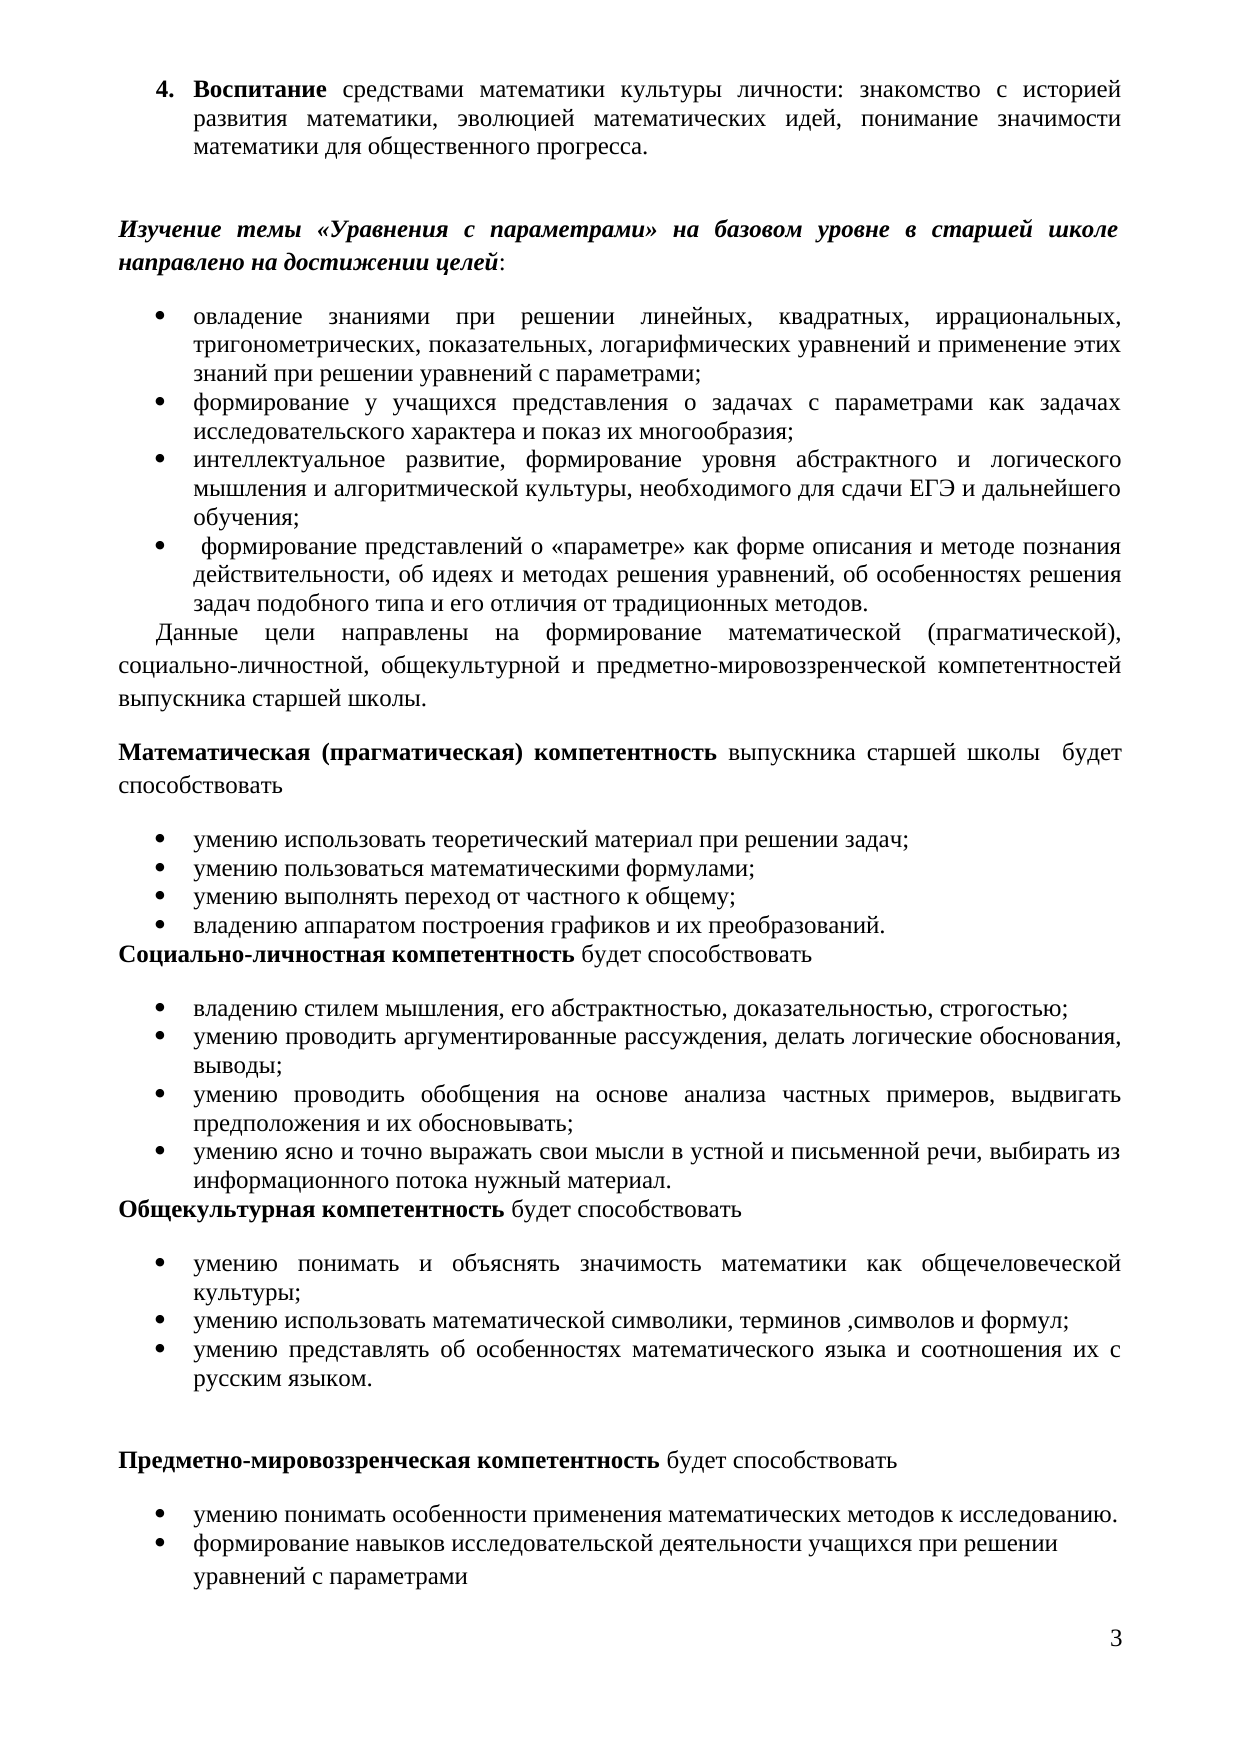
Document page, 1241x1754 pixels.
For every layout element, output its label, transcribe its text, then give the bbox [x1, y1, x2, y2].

list умению использовать математической символики, терминов ,символов и формул; [156, 1305, 1122, 1334]
list овладение знаниями при решении линейных, квадратных, иррациональных, тригонометрических, показательных, логарифмических уравнений и применение этих знаний при решении уравнений с параметрами; [156, 301, 1122, 387]
list Воспитание средствами математики культуры личности: знакомство с историей развития математики, эволюцией математических идей, понимание значимости математики для общественного прогресса. [156, 74, 1122, 160]
list умению проводить обобщения на основе анализа частных примеров, выдвигать предположения и их обосновывать; [156, 1079, 1122, 1136]
list умению представлять об особенностях математического языка и соотношения их с русским языком. [156, 1334, 1122, 1392]
list умению использовать теоретический материал при решении задач; [156, 824, 1122, 853]
text Предметно-мировоззренческая компетентность будет способствовать [118, 1445, 1122, 1474]
text Изучение темы «Уравнения с параметрами» на базовом уровне в старшей школе направлено на достижении целей: [118, 214, 1122, 276]
list умению ясно и точно выражать свои мысли в устной и письменной речи, выбирать из информационного потока нужный материал. [156, 1136, 1122, 1194]
text Социально-личностная компетентность будет способствовать [118, 939, 1122, 968]
list владению аппаратом построения графиков и их преобразований. [156, 910, 1122, 939]
list умению проводить аргументированные рассуждения, делать логические обоснования, выводы; [156, 1021, 1122, 1079]
text Данные цели направлены на формирование математической (прагматической), социально-личностной, общекультурной и предметно-мировоззренческой компетентностей выпускника старшей школы. [118, 617, 1122, 712]
text Общекультурная компетентность будет способствовать [118, 1194, 1122, 1223]
list владению стилем мышления, его абстрактностью, доказательностью, строгостью; [156, 993, 1122, 1021]
list формирование представлений о «параметре» как форме описания и методе познания действительности, об идеях и методах решения уравнений, об особенностях решения задач подобного типа и его отличия от традиционных методов. [156, 531, 1122, 617]
list формирование у учащихся представления о задачах с параметрами как задачах исследовательского характера и показ их многообразия; [156, 387, 1122, 444]
list умению пользоваться математическими формулами; [156, 853, 1122, 881]
list интеллектуальное развитие, формирование уровня абстрактного и логического мышления и алгоритмической культуры, необходимого для сдачи ЕГЭ и дальнейшего обучения; [156, 444, 1122, 531]
list умению выполнять переход от частного к общему; [156, 881, 1122, 910]
list умению понимать и объяснять значимость математики как общечеловеческой культуры; [156, 1248, 1122, 1305]
list умению понимать особенности применения математических методов к исследованию. [156, 1499, 1122, 1528]
list формирование навыков исследовательской деятельности учащихся при решении уравнений с параметрами [156, 1528, 1122, 1590]
text Математическая (прагматическая) компетентность выпускника старшей школы будет способствовать [118, 737, 1122, 799]
